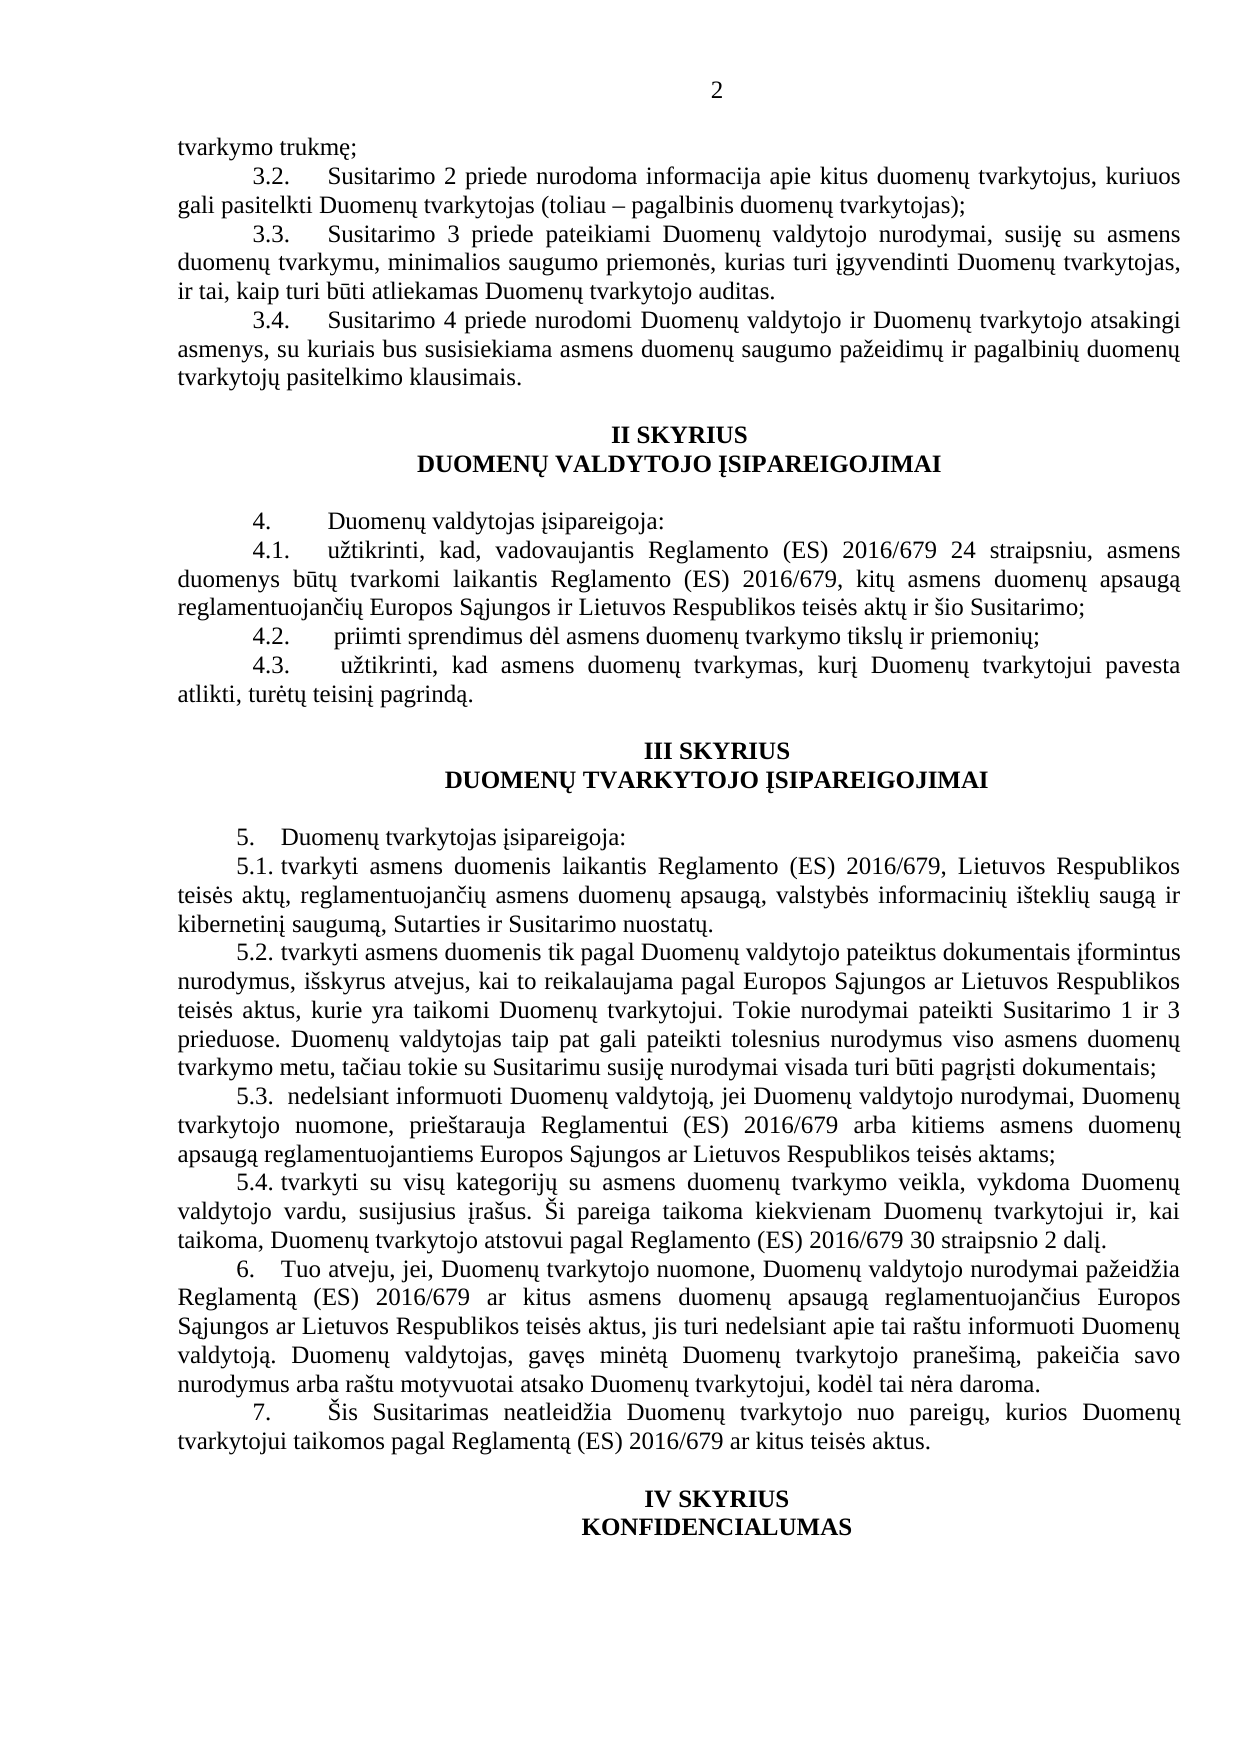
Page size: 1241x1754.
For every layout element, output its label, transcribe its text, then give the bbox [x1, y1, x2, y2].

list nedelsiant informuoti Duomenų valdytoją, jei Duomenų valdytojo nurodymai, Duomenų tvarkytojo nuomone, prieštarauja Reglamentui (ES) 2016/679 arba kitiems asmens duomenų apsaugą reglamentuojantiems Europos Sąjungos ar Lietuvos Respublikos teisės aktams; [177, 1081, 1181, 1167]
list užtikrinti, kad, vadovaujantis Reglamento (ES) 2016/679 24 straipsniu, asmens duomenys būtų tvarkomi laikantis Reglamento (ES) 2016/679, kitų asmens duomenų apsaugą reglamentuojančių Europos Sąjungos ir Lietuvos Respublikos teisės aktų ir šio Susitarimo; [177, 535, 1181, 621]
list priimti sprendimus dėl asmens duomenų tvarkymo tikslų ir priemonių; [177, 621, 1181, 650]
list III SKYRIUS [177, 736, 1181, 765]
list Susitarimo 3 priede pateikiami Duomenų valdytojo nurodymai, susiję su asmens duomenų tvarkymu, minimalios saugumo priemonės, kurias turi įgyvendinti Duomenų tvarkytojas, ir tai, kaip turi būti atliekamas Duomenų tvarkytojo auditas. [177, 219, 1181, 305]
list tvarkyti asmens duomenis laikantis Reglamento (ES) 2016/679, Lietuvos Respublikos teisės aktų, reglamentuojančių asmens duomenų apsaugą, valstybės informacinių išteklių saugą ir kibernetinį saugumą, Sutarties ir Susitarimo nuostatų. [177, 851, 1181, 937]
list užtikrinti, kad asmens duomenų tvarkymas, kurį Duomenų tvarkytojui pavesta atlikti, turėtų teisinį pagrindą. [177, 650, 1181, 707]
list tvarkyti asmens duomenis tik pagal Duomenų valdytojo pateiktus dokumentais įformintus nurodymus, išskyrus atvejus, kai to reikalaujama pagal Europos Sąjungos ar Lietuvos Respublikos teisės aktus, kurie yra taikomi Duomenų tvarkytojui. Tokie nurodymai pateikti Susitarimo 1 ir 3 prieduose. Duomenų valdytojas taip pat gali pateikti tolesnius nurodymus viso asmens duomenų tvarkymo metu, tačiau tokie su Susitarimu susiję nurodymai visada turi būti pagrįsti dokumentais; [177, 937, 1181, 1081]
list DUOMENŲ TVARKYTOJO ĮSIPAREIGOJIMAI [177, 765, 1181, 794]
list Susitarimo 4 priede nurodomi Duomenų valdytojo ir Duomenų tvarkytojo atsakingi asmenys, su kuriais bus susisiekiama asmens duomenų saugumo pažeidimų ir pagalbinių duomenų tvarkytojų pasitelkimo klausimais. [177, 305, 1181, 391]
list IV SKYRIUS [177, 1484, 1181, 1512]
list KONFIDENCIALUMAS [177, 1512, 1181, 1541]
text DUOMENŲ VALDYTOJO ĮSIPAREIGOJIMAI [177, 449, 1181, 477]
text II SKYRIUS [177, 420, 1181, 449]
list Duomenų tvarkytojas įsipareigoja: [177, 822, 1181, 851]
list Duomenų valdytojas įsipareigoja: [177, 506, 1181, 535]
list Šis Susitarimas neatleidžia Duomenų tvarkytojo nuo pareigų, kurios Duomenų tvarkytojui taikomos pagal Reglamentą (ES) 2016/679 ar kitus teisės aktus. [177, 1397, 1181, 1455]
list tvarkyti su visų kategorijų su asmens duomenų tvarkymo veikla, vykdoma Duomenų valdytojo vardu, susijusius įrašus. Ši pareiga taikoma kiekvienam Duomenų tvarkytojui ir, kai taikoma, Duomenų tvarkytojo atstovui pagal Reglamento (ES) 2016/679 30 straipsnio 2 dalį. [177, 1167, 1181, 1254]
list Susitarimo 2 priede nurodoma informacija apie kitus duomenų tvarkytojus, kuriuos gali pasitelkti Duomenų tvarkytojas (toliau – pagalbinis duomenų tvarkytojas); [177, 161, 1181, 219]
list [177, 132, 1181, 161]
list Tuo atveju, jei, Duomenų tvarkytojo nuomone, Duomenų valdytojo nurodymai pažeidžia Reglamentą (ES) 2016/679 ar kitus asmens duomenų apsaugą reglamentuojančius Europos Sąjungos ar Lietuvos Respublikos teisės aktus, jis turi nedelsiant apie tai raštu informuoti Duomenų valdytoją. Duomenų valdytojas, gavęs minėtą Duomenų tvarkytojo pranešimą, pakeičia savo nurodymus arba raštu motyvuotai atsako Duomenų tvarkytojui, kodėl tai nėra daroma. [177, 1254, 1181, 1397]
